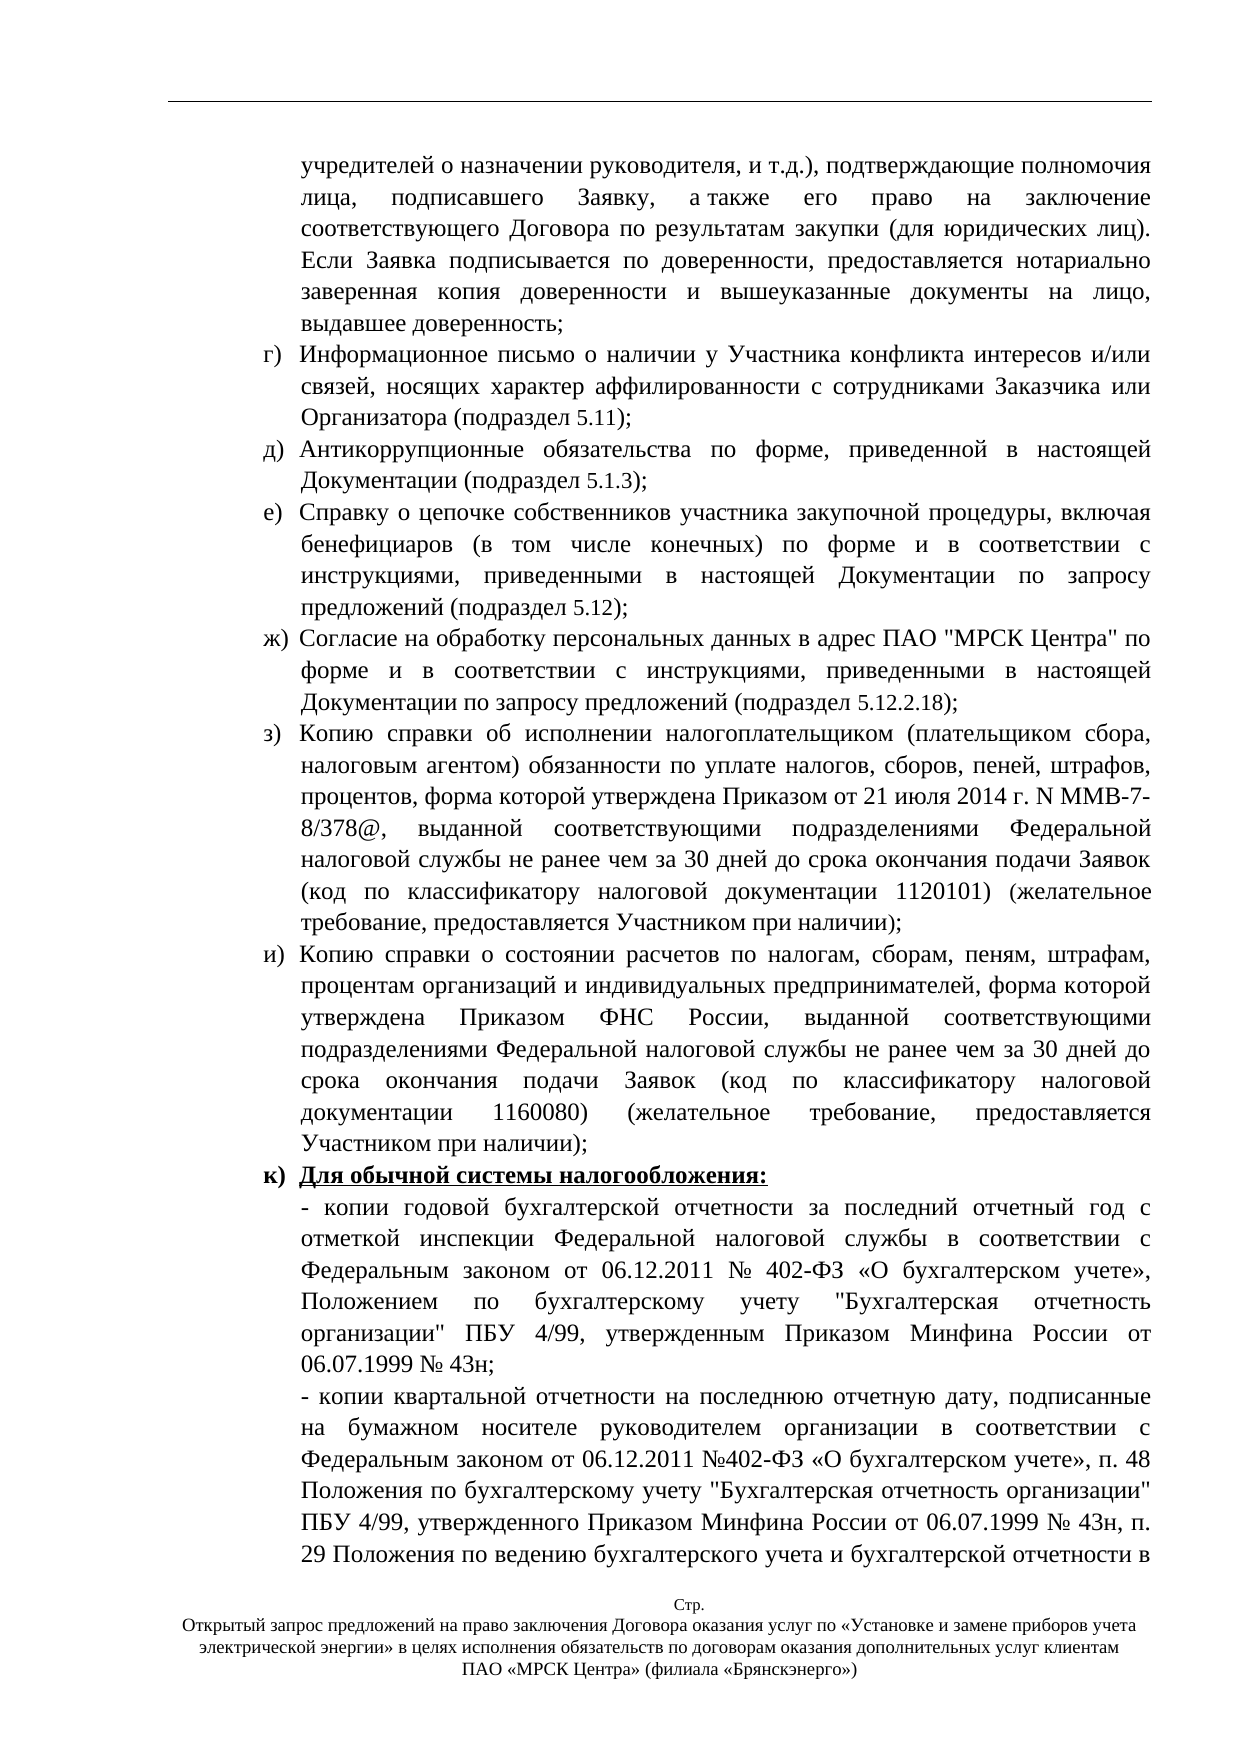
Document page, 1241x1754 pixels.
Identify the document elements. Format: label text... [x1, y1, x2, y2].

list Справку о цепочке собственников участника закупочной процедуры, включая бенефициаров (в том числе конечных) по форме и в соответствии с инструкциями, приведенными в настоящей Документации по запросу предложений (подраздел 5.12); [263, 497, 1152, 621]
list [263, 150, 1152, 337]
list Информационное письмо о наличии у Участника конфликта интересов и/или связей, носящих характер аффилированности с сотрудниками Заказчика или Организатора (подраздел 5.11); [263, 339, 1152, 431]
list Антикоррупционные обязательства по форме, приведенной в настоящей Документации (подраздел 5.1.3); [263, 434, 1152, 494]
list Для обычной системы налогообложения: [263, 1160, 1152, 1189]
list Копию справки об исполнении налогоплательщиком (плательщиком сбора, налоговым агентом) обязанности по уплате налогов, сборов, пеней, штрафов, процентов, форма которой утверждена Приказом от 21 июля 2014 г. N ММВ-7-8/378@, выданной соответствующими подразделениями Федеральной налоговой службы не ранее чем за 30 дней до срока окончания подачи Заявок (код по классификатору налоговой документации 1120101) (желательное требование, предоставляется Участником при наличии); [263, 718, 1152, 936]
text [301, 1381, 1152, 1567]
list Согласие на обработку персональных данных в адрес ПАО "МРСК Центра" по форме и в соответствии с инструкциями, приведенными в настоящей Документации по запросу предложений (подраздел 5.13); [263, 623, 1152, 715]
text - копии годовой бухгалтерской отчетности за последний отчетный год с отметкой инспекции Федеральной налоговой службы в соответствии с Федеральным законом от 06.12.2011 № 402-ФЗ «О бухгалтерском учете», Положением по бухгалтерскому учету "Бухгалтерская отчетность организации" ПБУ 4/99, утвержденным Приказом Минфина России от 06.07.1999 № 43н; [301, 1192, 1152, 1378]
list Копию справки о состоянии расчетов по налогам, сборам, пеням, штрафам, процентам организаций и индивидуальных предпринимателей, форма которой утверждена Приказом ФНС России, выданной соответствующими подразделениями Федеральной налоговой службы не ранее чем за 30 дней до срока окончания подачи Заявок (код по классификатору налоговой документации 1160080) (желательное требование, предоставляется Участником при наличии); [263, 939, 1152, 1157]
